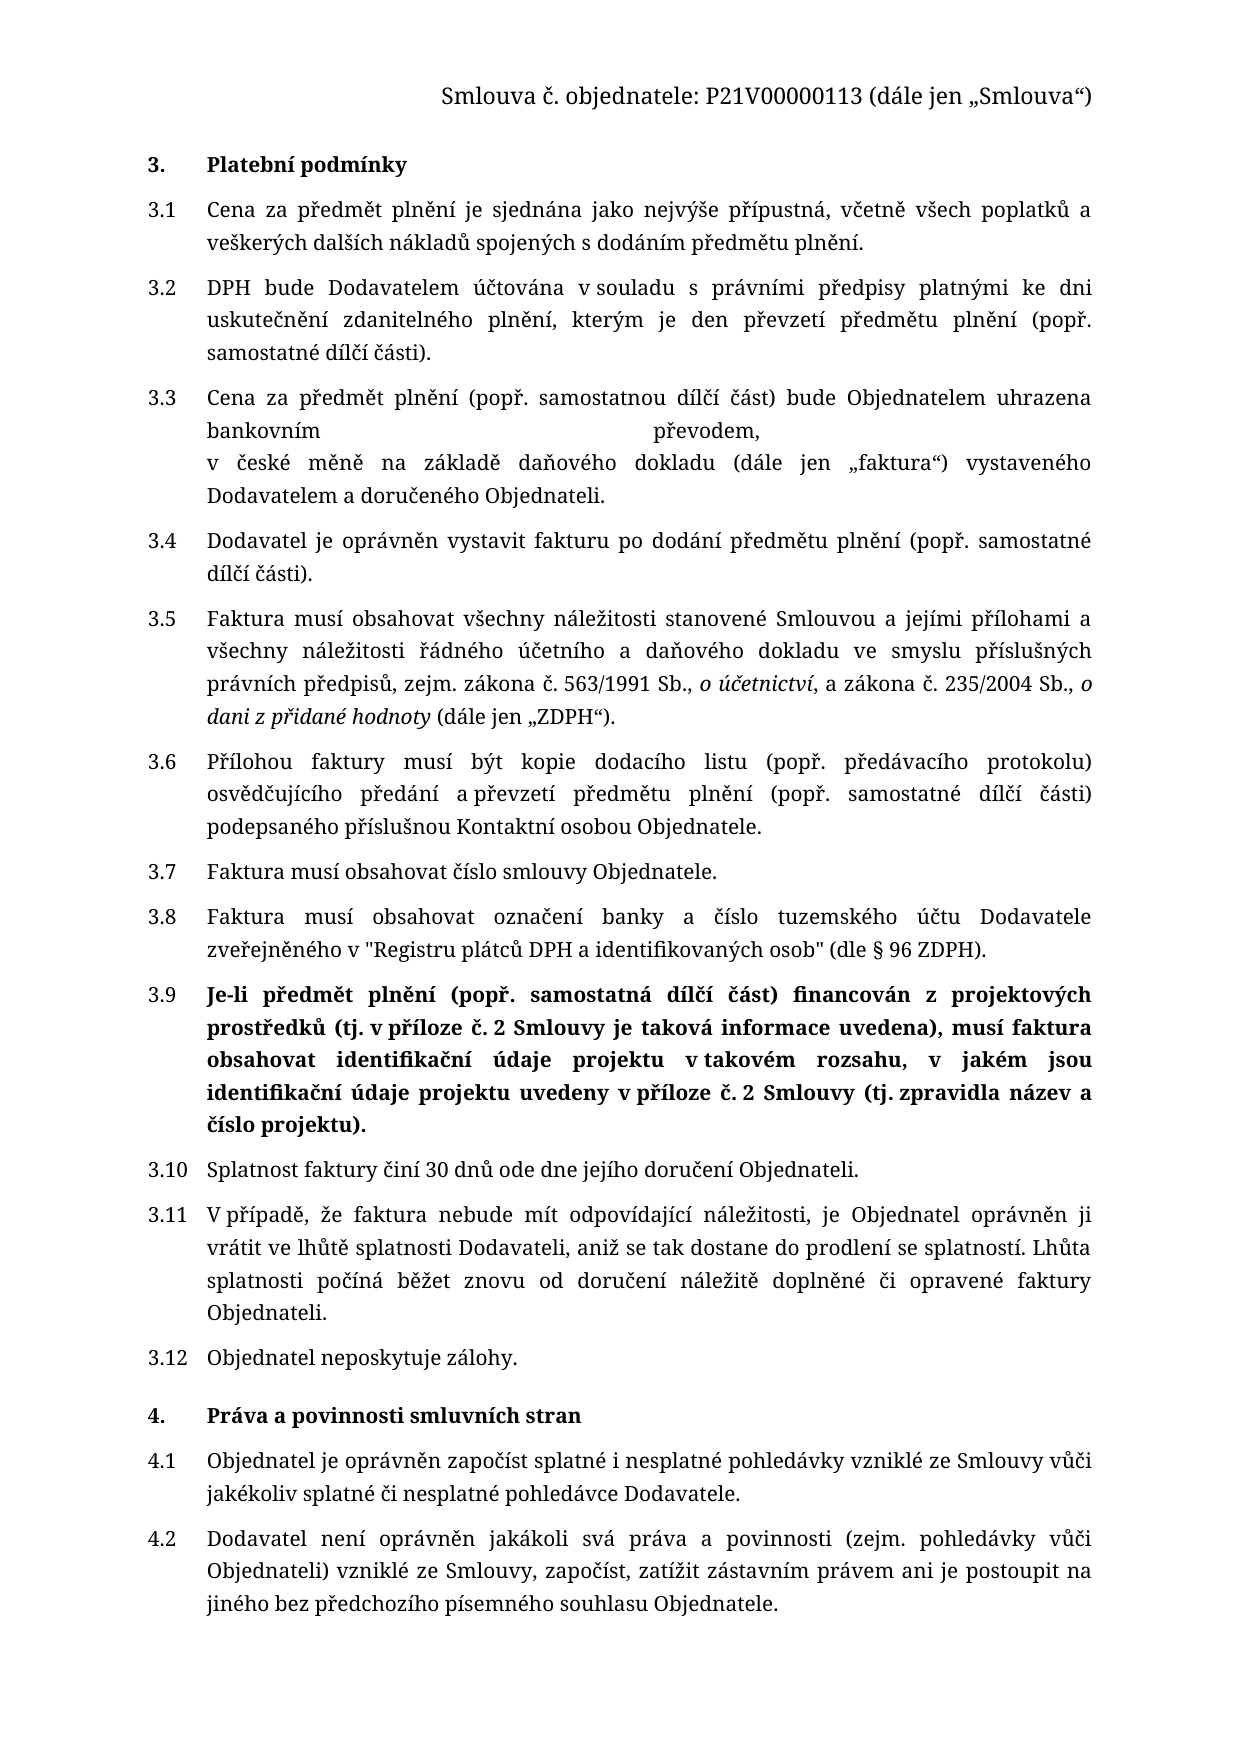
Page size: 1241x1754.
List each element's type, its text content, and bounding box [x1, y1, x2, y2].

list Je-li předmět plnění (popř. samostatná dílčí část) financován z projektových prostředků (tj. v příloze č. 2 Smlouvy je taková informace uvedena), musí faktura obsahovat identifikační údaje projektu v takovém rozsahu, v jakém jsou identifikační údaje projektu uvedeny v příloze č. 2 Smlouvy (tj. zpravidla název a číslo projektu). [148, 980, 1093, 1139]
list Faktura musí obsahovat všechny náležitosti stanovené Smlouvou a jejími přílohami a všechny náležitosti řádného účetního a daňového dokladu ve smyslu příslušných právních předpisů, zejm. zákona č. 563/1991 Sb., o účetnictví, a zákona č. 235/2004 Sb., o dani z přidané hodnoty (dále jen „ZDPH“). [148, 604, 1093, 730]
list Faktura musí obsahovat označení banky a číslo tuzemského účtu Dodavatele zveřejněného v "Registru plátců DPH a identifikovaných osob" (dle § 96 ZDPH). [148, 902, 1093, 963]
list Faktura musí obsahovat číslo smlouvy Objednatele. [148, 857, 1093, 886]
list Přílohou faktury musí být kopie dodacího listu (popř. předávacího protokolu) osvědčujícího předání a převzetí předmětu plnění (popř. samostatné dílčí části) podepsaného příslušnou Kontaktní osobou Objednatele. [148, 747, 1093, 841]
list Dodavatel je oprávněn vystavit fakturu po dodání předmětu plnění (popř. samostatné dílčí části). [148, 526, 1093, 587]
list Objednatel neposkytuje zálohy. [148, 1343, 1093, 1372]
list Cena za předmět plnění je sjednána jako nejvýše přípustná, včetně všech poplatků a veškerých dalších nákladů spojených s dodáním předmětu plnění. [148, 195, 1093, 256]
list Splatnost faktury činí 30 dnů ode dne jejího doručení Objednateli. [148, 1156, 1093, 1184]
list V případě, že faktura nebude mít odpovídající náležitosti, je Objednatel oprávněn ji vrátit ve lhůtě splatnosti Dodavateli, aniž se tak dostane do prodlení se splatností. Lhůta splatnosti počíná běžet znovu od doručení náležitě doplněné či opravené faktury Objednateli. [148, 1201, 1093, 1327]
list Cena za předmět plnění (popř. samostatnou dílčí část) bude Objednatelem uhrazena bankovním převodem, v české měně na základě daňového dokladu (dále jen „faktura“) vystaveného Dodavatelem a doručeného Objednateli. [148, 383, 1093, 509]
list Platební podmínky [148, 150, 1093, 179]
list Dodavatel není oprávněn jakákoli svá práva a povinnosti (zejm. pohledávky vůči Objednateli) vzniklé ze Smlouvy, započíst, zatížit zástavním právem ani je postoupit na jiného bez předchozího písemného souhlasu Objednatele. [148, 1524, 1093, 1618]
list Objednatel je oprávněn započíst splatné i nesplatné pohledávky vzniklé ze Smlouvy vůči jakékoliv splatné či nesplatné pohledávce Dodavatele. [148, 1446, 1093, 1507]
list DPH bude Dodavatelem účtována v souladu s právními předpisy platnými ke dni uskutečnění zdanitelného plnění, kterým je den převzetí předmětu plnění (popř. samostatné dílčí části). [148, 273, 1093, 367]
list Práva a povinnosti smluvních stran [148, 1401, 1093, 1429]
